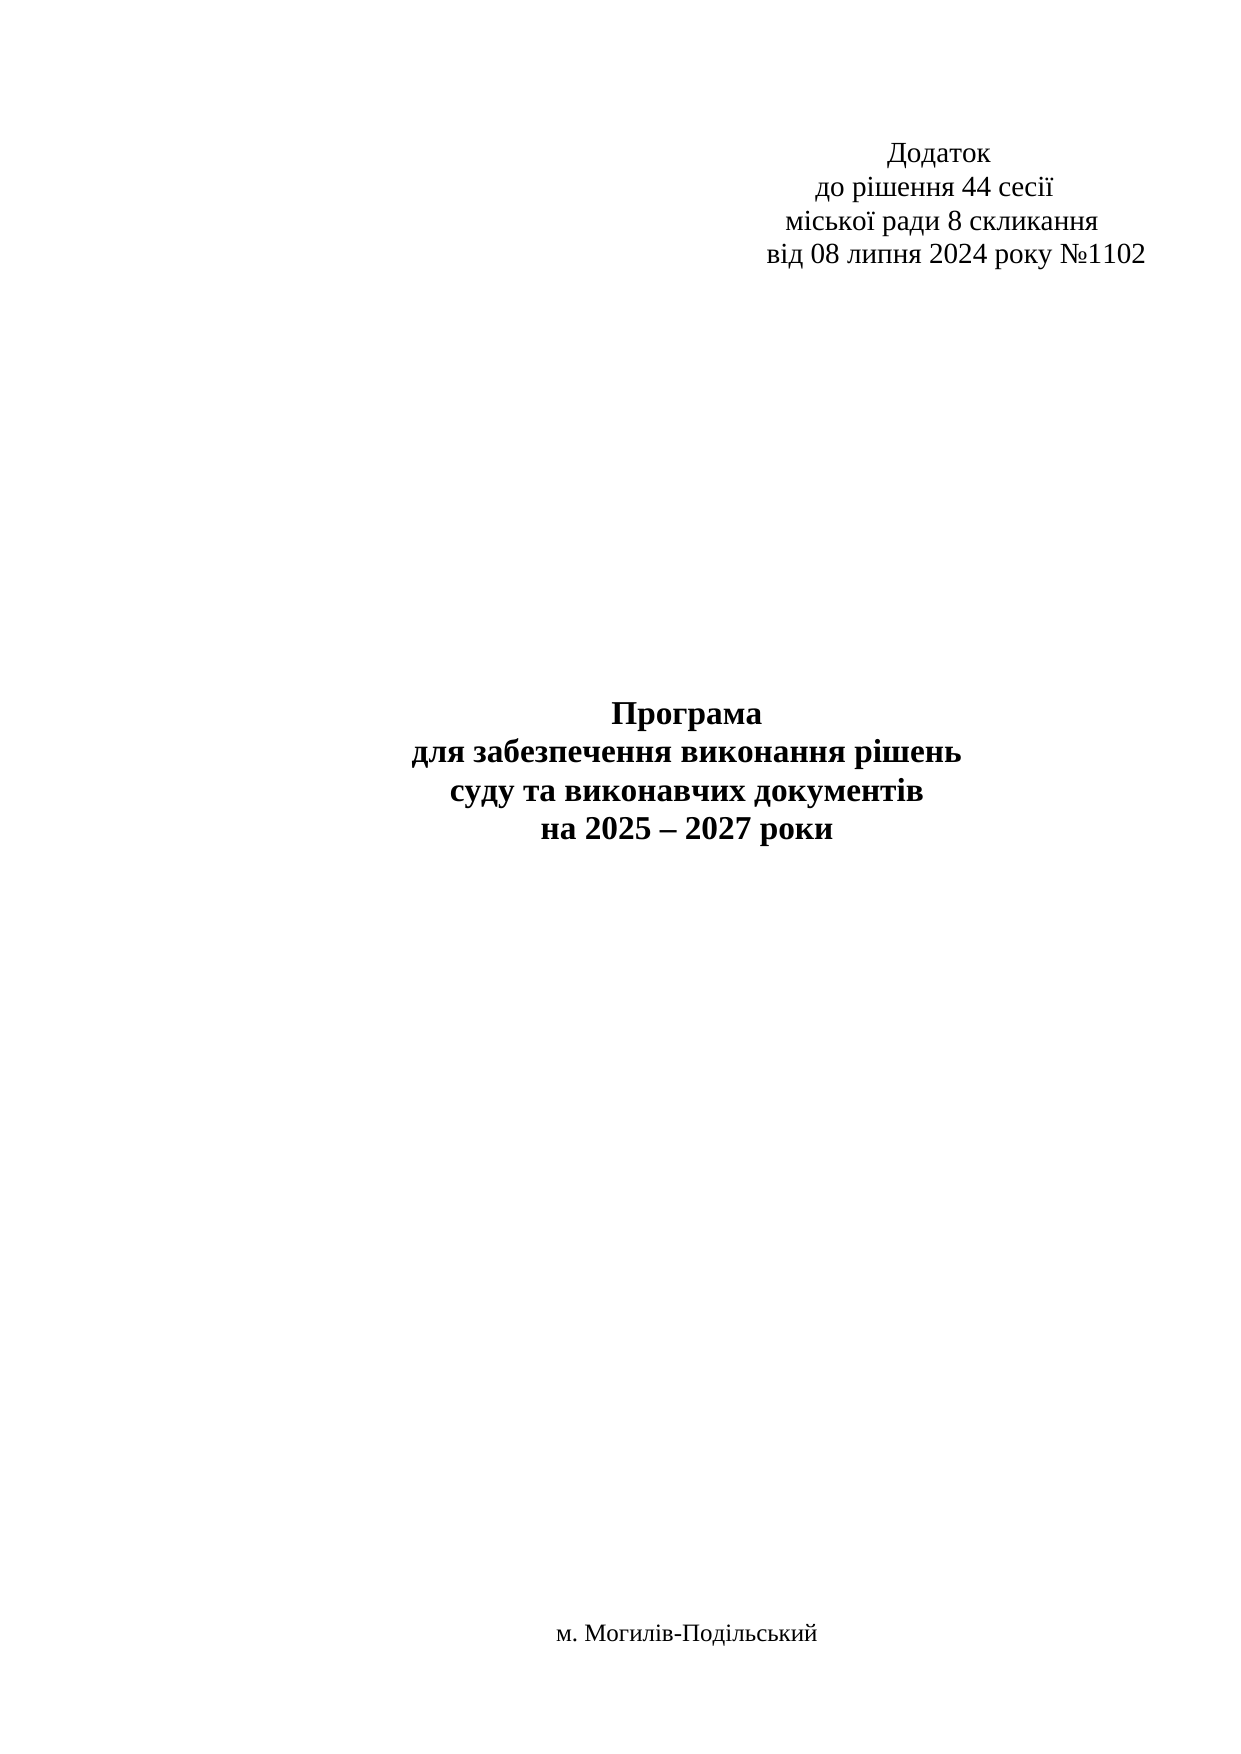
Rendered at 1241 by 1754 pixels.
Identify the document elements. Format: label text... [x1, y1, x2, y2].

text суду та виконавчих документів [162, 770, 1167, 808]
text від 08 липня 2024 року №1102 [162, 236, 1167, 270]
text Додаток [162, 136, 1167, 169]
text Програма [162, 693, 1167, 731]
text м. Могилів-Подільський [162, 1618, 1167, 1647]
text на 2025 – 2027 роки [162, 808, 1167, 846]
text для забезпечення виконання рішень [162, 731, 1167, 770]
text міської ради 8 скликання [162, 203, 1167, 236]
text до рішення 44 сесії [162, 169, 1167, 203]
